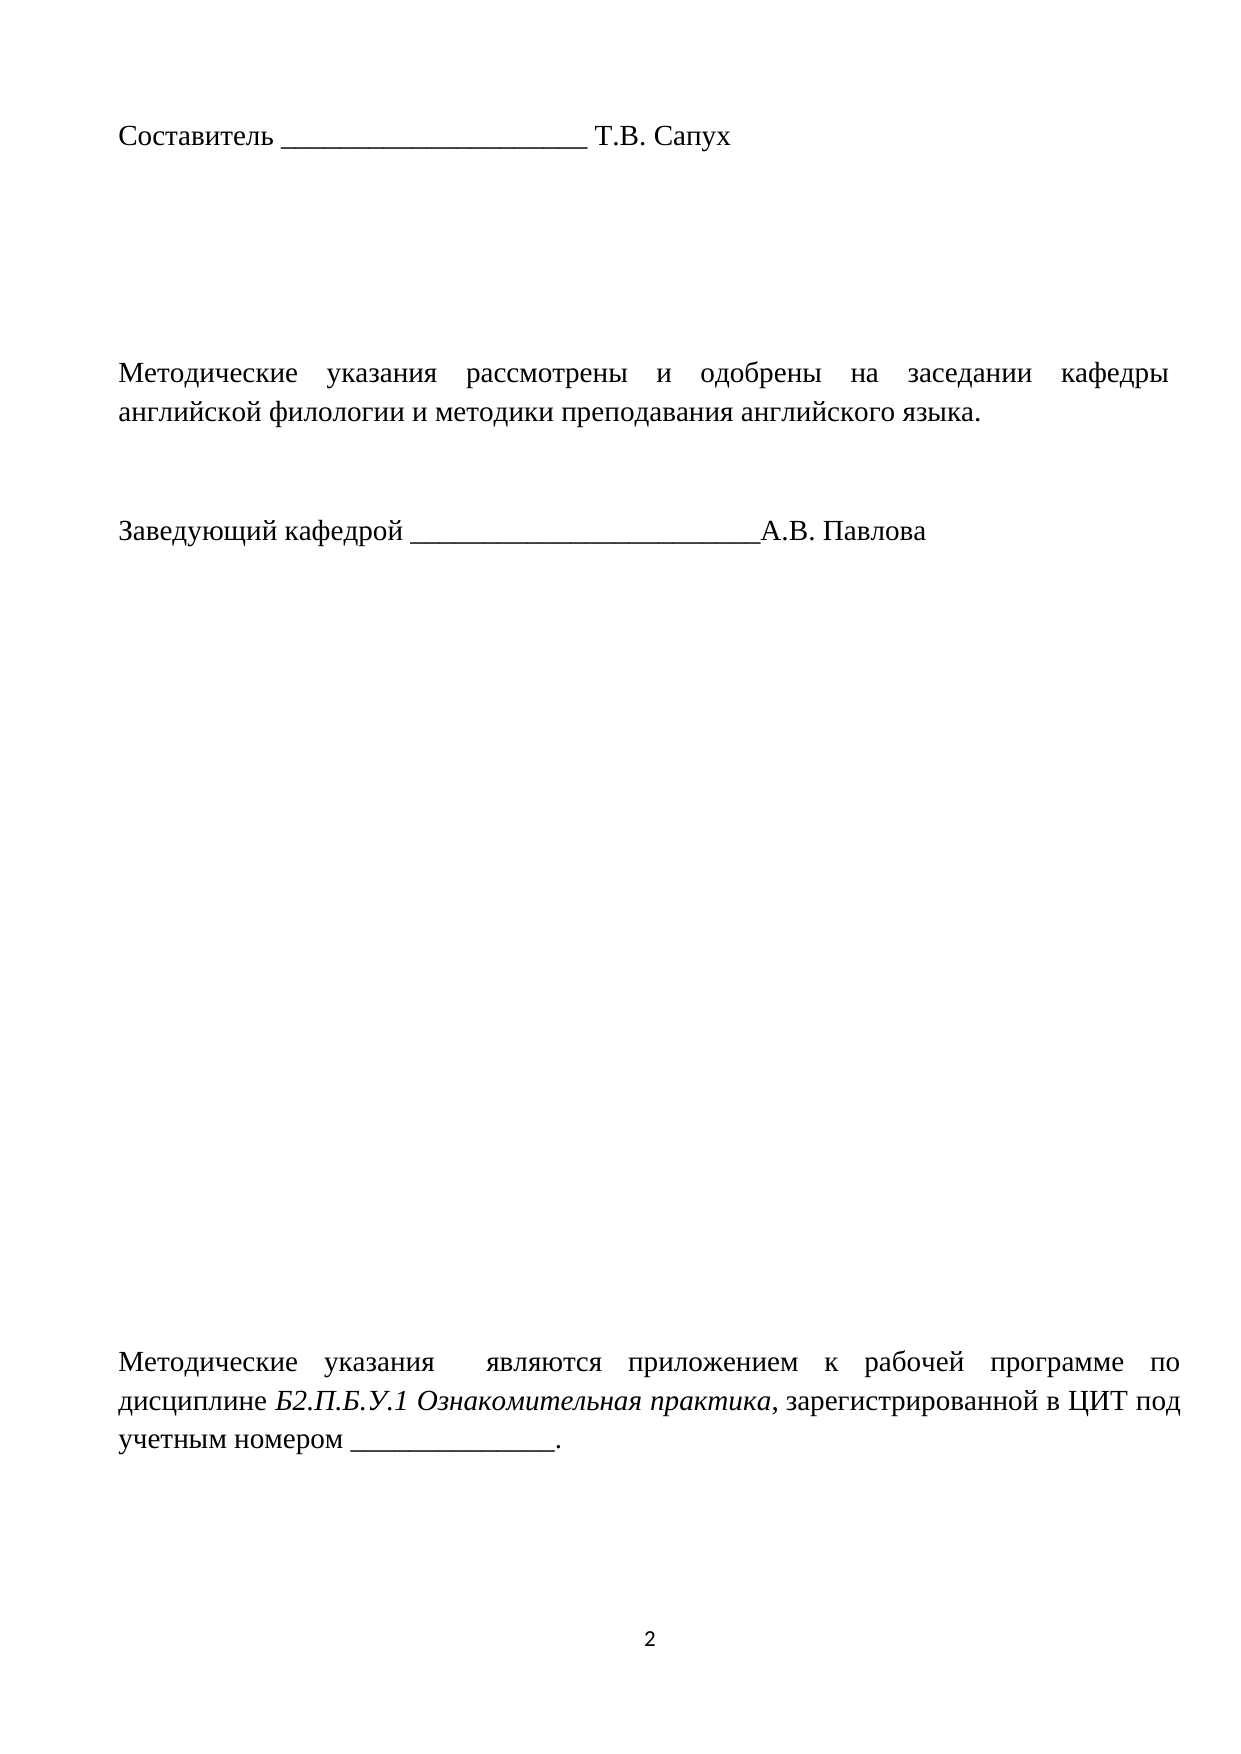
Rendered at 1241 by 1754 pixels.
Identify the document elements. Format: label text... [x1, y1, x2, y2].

text Заведующий кафедрой ________________________А.В. Павлова [118, 513, 1169, 546]
text Методические указания являются приложением к рабочей программе по дисциплине Б2.П.Б.У.1 Ознакомительная практика, зарегистрированной в ЦИТ под учетным номером ______________. [118, 1344, 1181, 1455]
text Составитель _____________________ Т.В. Сапух [118, 118, 1169, 152]
text Методические указания рассмотрены и одобрены на заседании кафедры английской филологии и методики преподавания английского языка. [118, 356, 1169, 428]
